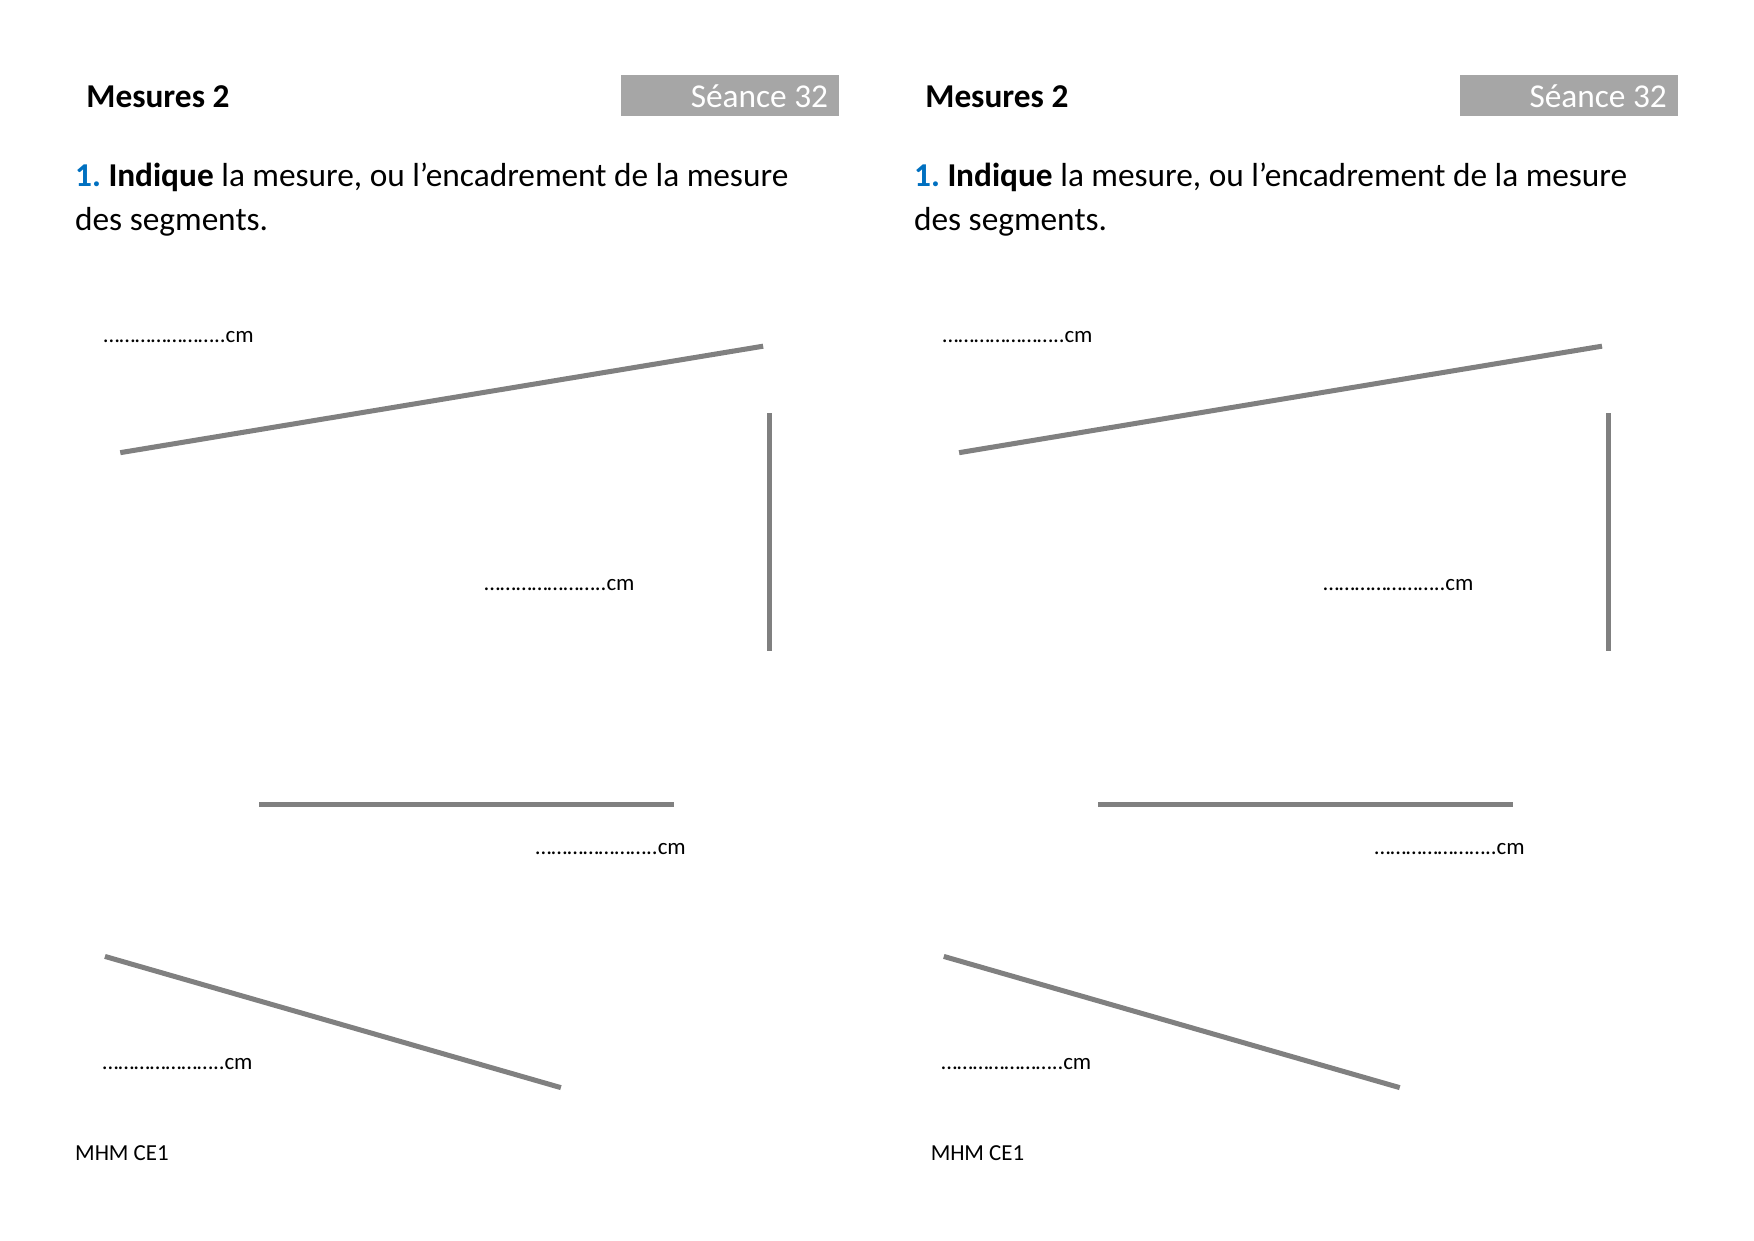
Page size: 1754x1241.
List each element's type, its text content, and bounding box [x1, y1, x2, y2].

table_header Séance 32 [621, 75, 839, 116]
text 1. Indique la mesure, ou l’encadrement de la mesure des segments. [914, 154, 1679, 239]
table_header Mesures 2 [914, 75, 1460, 116]
table_header Mesures 2 [75, 75, 621, 116]
table_header Séance 32 [1460, 75, 1678, 116]
text 1. Indique la mesure, ou l’encadrement de la mesure des segments. [75, 154, 840, 239]
